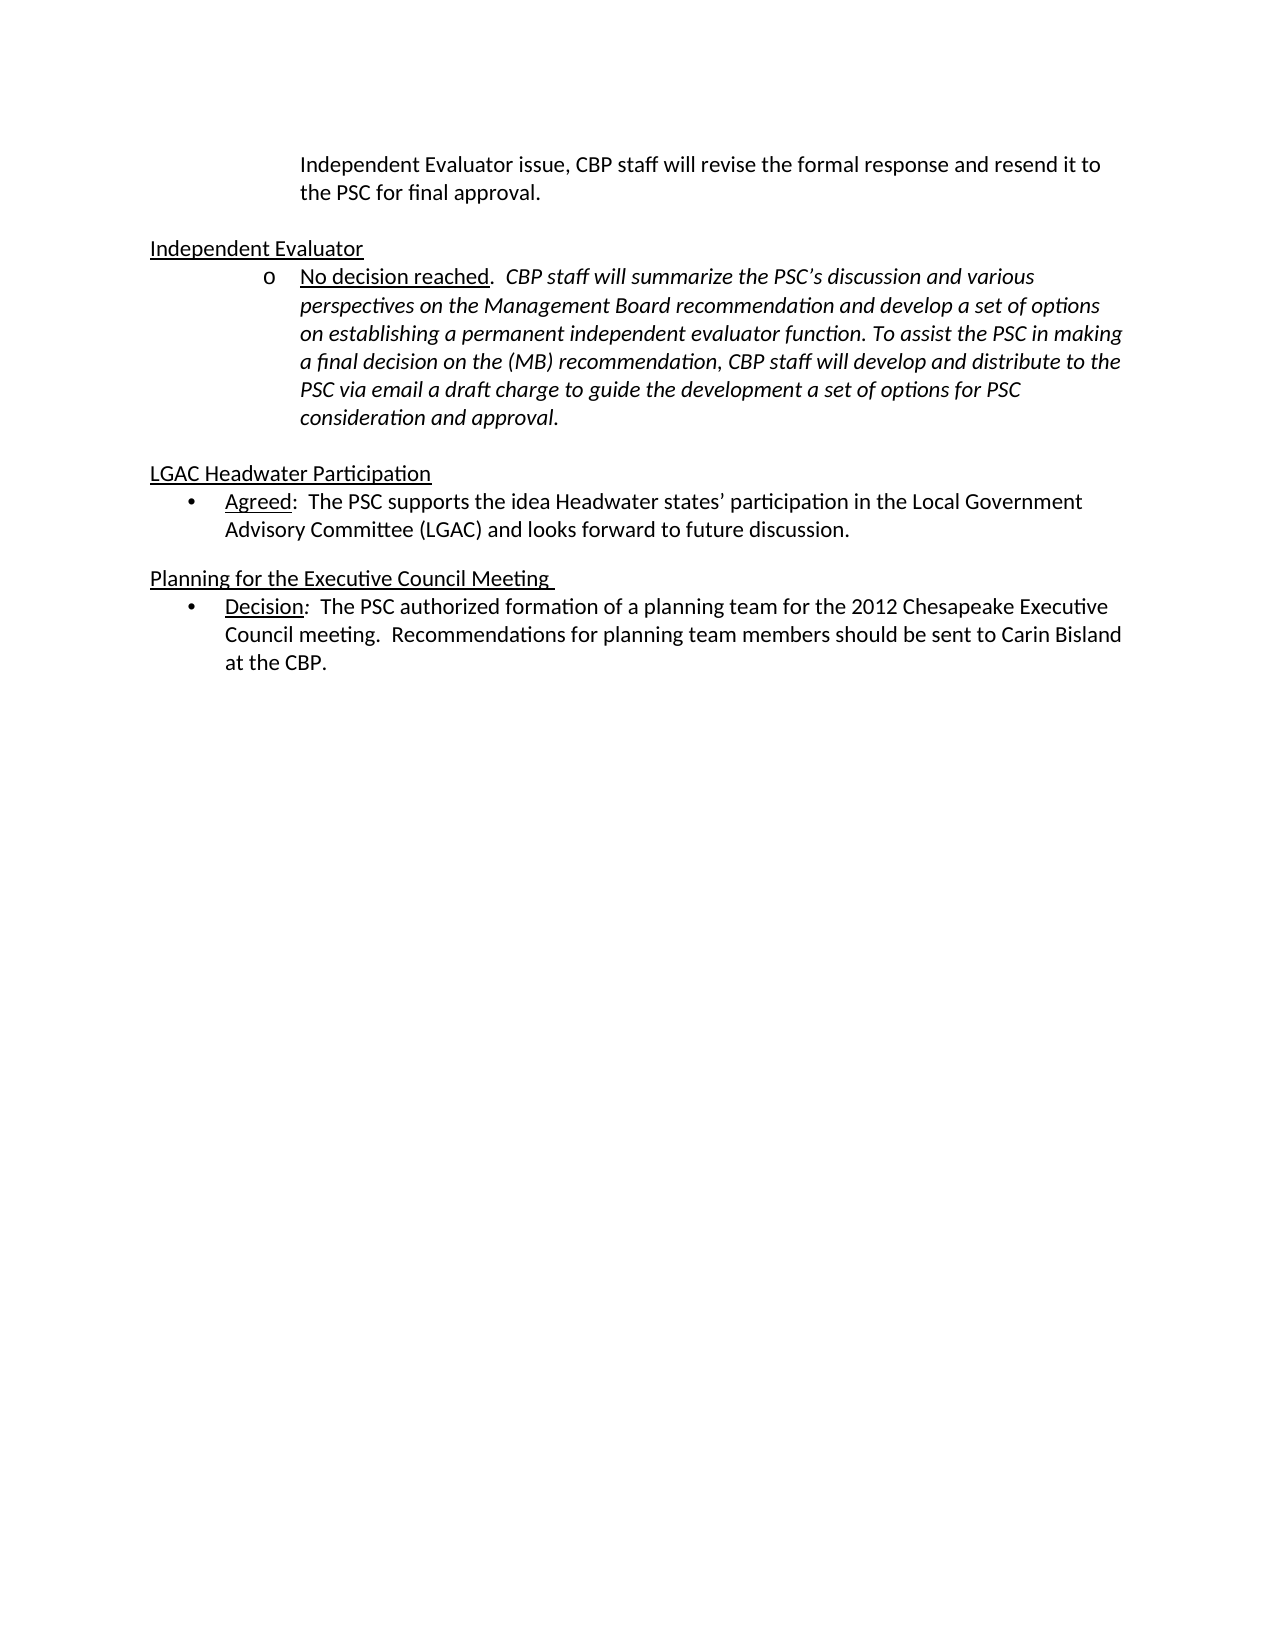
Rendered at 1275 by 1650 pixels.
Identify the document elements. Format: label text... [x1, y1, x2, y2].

text Independent Evaluator [150, 234, 1125, 262]
text Planning for the Executive Council Meeting [150, 564, 1125, 592]
list Decision: The PSC authorized formation of a planning team for the 2012 Chesapeake Executive Council meeting. Recommendations for planning team members should be sent to Carin Bisland at the CBP. [187, 592, 1125, 676]
list Agreed: The PSC supports the idea Headwater states’ participation in the Local Government Advisory Committee (LGAC) and looks forward to future discussion. [187, 487, 1125, 543]
text LGAC Headwater Participation [150, 459, 1125, 487]
list No decision reached. CBP staff will summarize the PSC’s discussion and various perspectives on the Management Board recommendation and develop a set of options on establishing a permanent independent evaluator function. To assist the PSC in making a final decision on the (MB) recommendation, CBP staff will develop and distribute to the PSC via email a draft charge to guide the development a set of options for PSC consideration and approval. [262, 262, 1125, 431]
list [262, 150, 1125, 206]
